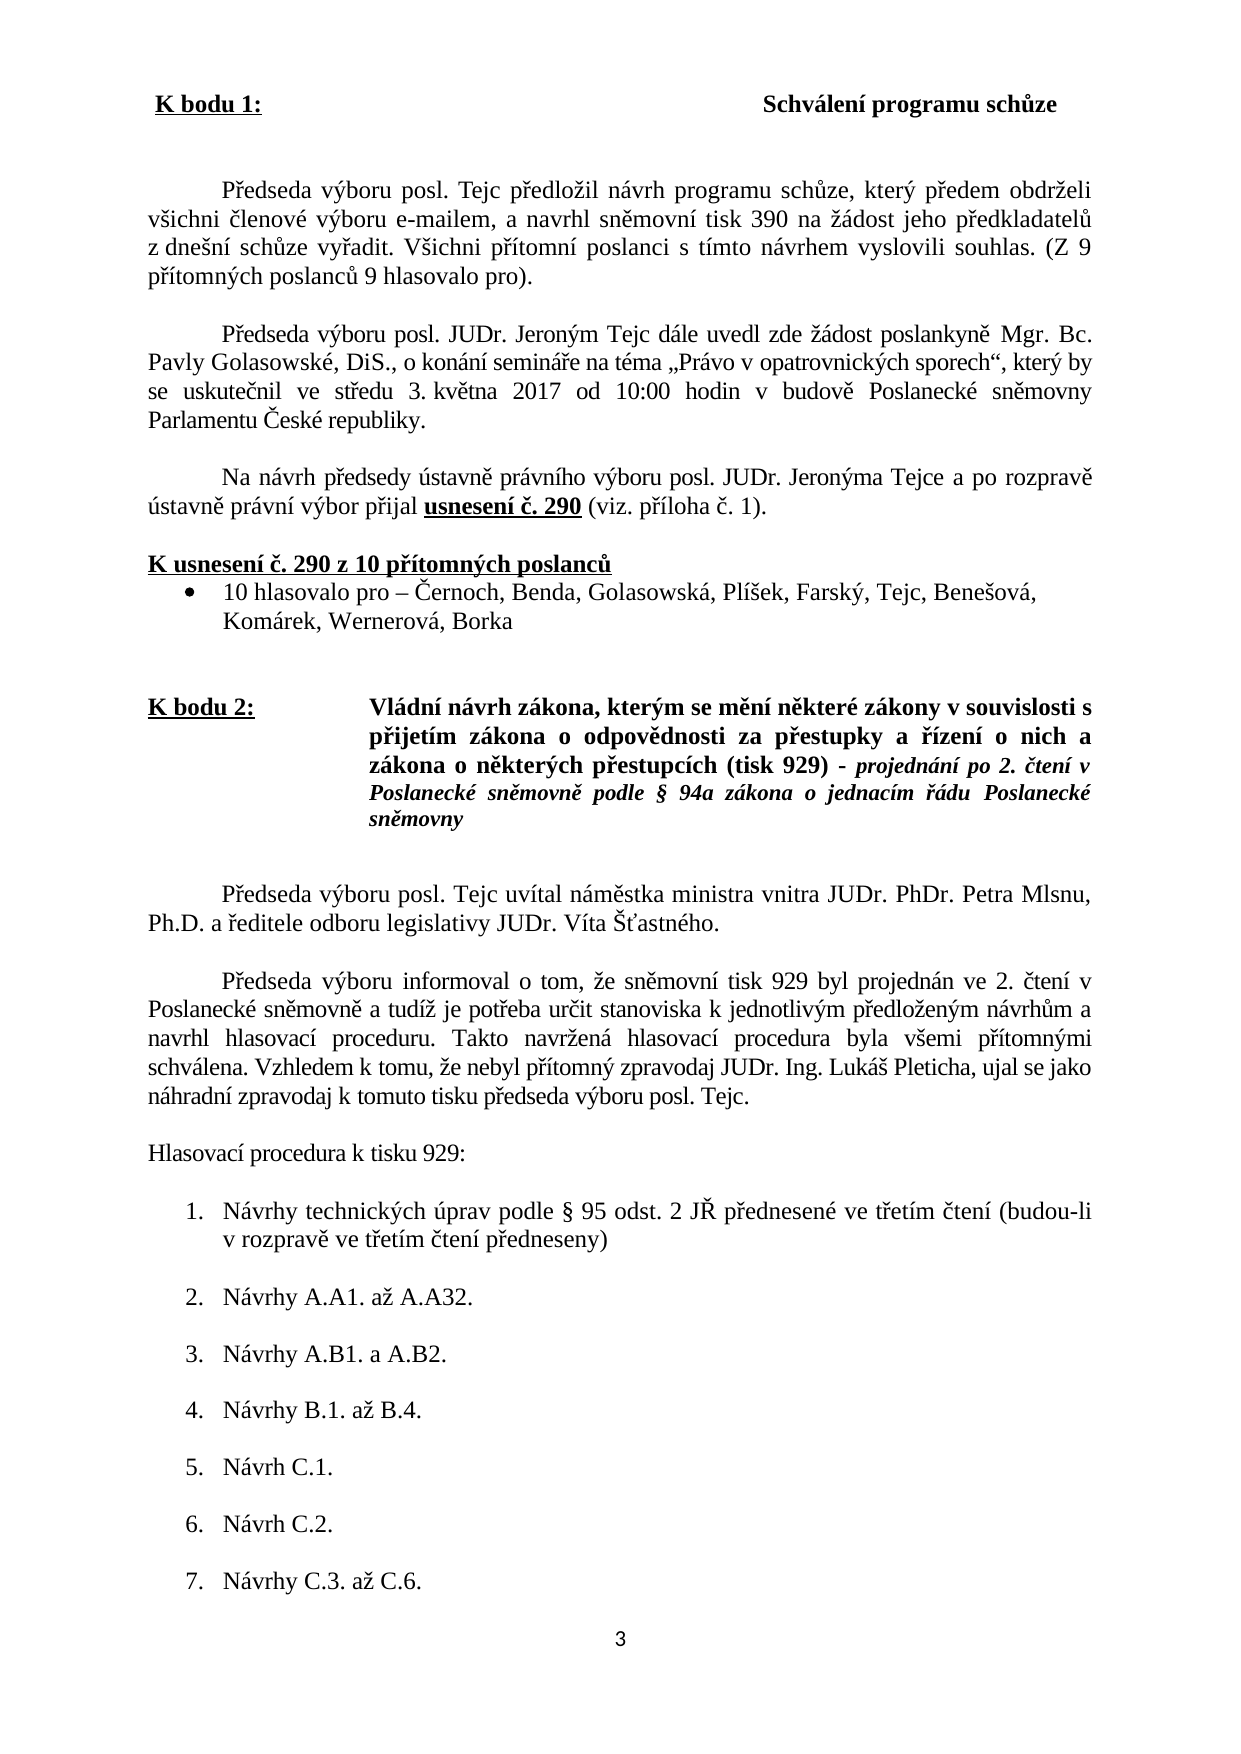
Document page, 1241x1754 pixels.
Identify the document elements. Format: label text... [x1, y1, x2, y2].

text Předseda výboru posl. JUDr. Jeroným Tejc dále uvedl zde žádost poslankyně Mgr. Bc. Pavly Golasowské, DiS., o konání semináře na téma „Právo v opatrovnických sporech“, který by se uskutečnil ve středu 3. května 2017 od 10:00 hodin v budově Poslanecké sněmovny Parlamentu České republiky. [148, 319, 1093, 434]
table_header Schválení programu schůze [549, 89, 1162, 117]
text Předseda výboru posl. Tejc uvítal náměstka ministra vnitra JUDr. PhDr. Petra Mlsnu, Ph.D. a ředitele odboru legislativy JUDr. Víta Šťastného. [148, 879, 1093, 937]
list 10 hlasovalo pro – Černoch, Benda, Golasowská, Plíšek, Farský, Tejc, Benešová, Komárek, Wernerová, Borka [185, 577, 1093, 635]
list Návrh C.1. [185, 1452, 1093, 1481]
list Návrhy A.B1. a A.B2. [185, 1339, 1093, 1367]
list Návrhy C.3. až C.6. [185, 1566, 1093, 1594]
text K usnesení č. 290 z 10 přítomných poslanců [148, 549, 1093, 577]
list Návrhy technických úprav podle § 95 odst. 2 JŘ přednesené ve třetím čtení (budou-li v rozpravě ve třetím čtení předneseny) [185, 1196, 1093, 1253]
list K bodu 2: Vládní návrh zákona, kterým se mění některé zákony v souvislosti s přijetím zákona o odpovědnosti za přestupky a řízení o nich a zákona o některých přestupcích (tisk 929) - projednání po 2. čtení v Poslanecké sněmovně podle § 94a zákona o jednacím řádu Poslanecké sněmovny [148, 692, 1093, 831]
table_header K bodu 1: [148, 89, 549, 117]
list Návrhy B.1. až B.4. [185, 1396, 1093, 1424]
list Návrh C.2. [185, 1509, 1093, 1538]
text Hlasovací procedura k tisku 929: [148, 1138, 1093, 1167]
text Předseda výboru informoval o tom, že sněmovní tisk 929 byl projednán ve 2. čtení v Poslanecké sněmovně a tudíž je potřeba určit stanoviska k jednotlivým předloženým návrhům a navrhl hlasovací proceduru. Takto navržená hlasovací procedura byla všemi přítomnými schválena. Vzhledem k tomu, že nebyl přítomný zpravodaj JUDr. Ing. Lukáš Pleticha, ujal se jako náhradní zpravodaj k tomuto tisku předseda výboru posl. Tejc. [148, 966, 1093, 1109]
text Na návrh předsedy ústavně právního výboru posl. JUDr. Jeronýma Tejce a po rozpravě ústavně právní výbor přijal usnesení č. 290 (viz. příloha č. 1). [148, 462, 1093, 520]
list Návrhy A.A1. až A.A32. [185, 1282, 1093, 1311]
list Předseda výboru posl. Tejc předložil návrh programu schůze, který předem obdrželi všichni členové výboru e-mailem, a navrhl sněmovní tisk 390 na žádost jeho předkladatelů z dnešní schůze vyřadit. Všichni přítomní poslanci s tímto návrhem vyslovili souhlas. (Z 9 přítomných poslanců 9 hlasovalo pro). [148, 175, 1093, 290]
